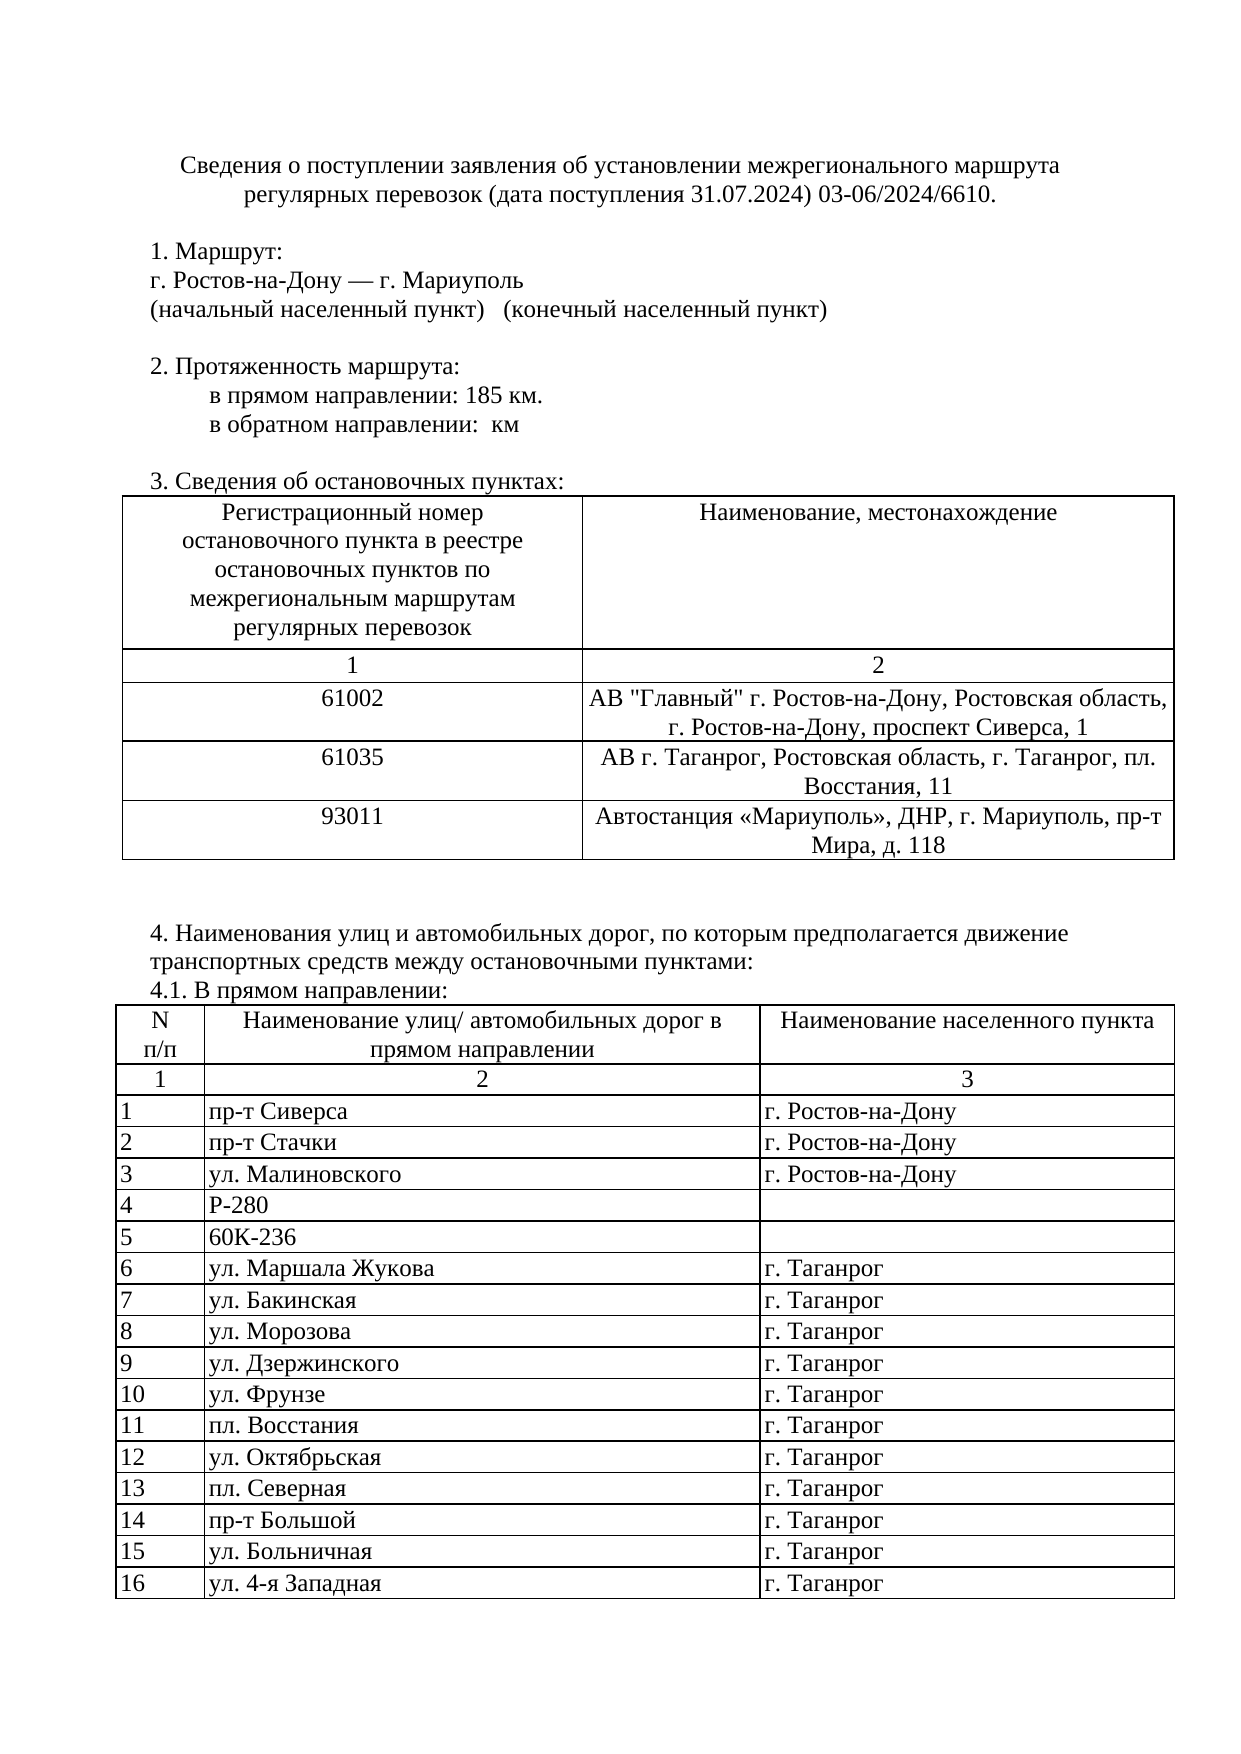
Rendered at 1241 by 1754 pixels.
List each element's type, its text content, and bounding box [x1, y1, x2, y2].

table_cell 12 [117, 1442, 204, 1472]
table_cell ул. Морозова [205, 1316, 759, 1346]
text 2. Протяженность маршрута: [150, 351, 1090, 380]
table_cell г. Ростов-на-Дону [761, 1127, 1174, 1157]
table_header Регистрационный номер остановочного пункта в реестре остановочных пунктов по межрегиональным маршрутам регулярных перевозок [123, 497, 582, 648]
table_cell пр-т Стачки [205, 1127, 759, 1157]
text 4.1. В прямом направлении: [150, 975, 1090, 1004]
table_cell г. Таганрог [761, 1473, 1174, 1503]
table_cell 1 [117, 1065, 204, 1094]
table_cell [761, 1190, 1174, 1220]
table_cell АВ г. Таганрог, Ростовская область, г. Таганрог, пл. Восстания, 11 [583, 742, 1173, 799]
table_cell г. Таганрог [761, 1568, 1174, 1598]
table_cell г. Таганрог [761, 1253, 1174, 1283]
table_cell г. Таганрог [761, 1348, 1174, 1377]
table_cell 14 [117, 1505, 204, 1535]
text 3. Сведения об остановочных пунктах: [150, 466, 1090, 495]
table_cell 16 [117, 1568, 204, 1598]
table_cell ул. Больничная [205, 1536, 759, 1566]
table_cell АВ "Главный" г. Ростов-на-Дону, Ростовская область, г. Ростов-на-Дону, проспект Сиверса, 1 [583, 683, 1173, 740]
table_cell 2 [117, 1127, 204, 1157]
text в обратном направлении: км [150, 409, 1090, 437]
table_cell ул. 4-я Западная [205, 1568, 759, 1598]
table_cell пл. Северная [205, 1473, 759, 1503]
table_cell г. Таганрог [761, 1379, 1174, 1409]
table_cell 3 [117, 1159, 204, 1189]
table_cell 61002 [123, 683, 582, 740]
table_cell ул. Фрунзе [205, 1379, 759, 1409]
table_cell г. Таганрог [761, 1536, 1174, 1566]
table_header N п/п [117, 1006, 204, 1063]
table_cell пр-т Большой [205, 1505, 759, 1535]
table_cell г. Таганрог [761, 1442, 1174, 1472]
table_cell 2 [205, 1065, 759, 1094]
table_cell ул. Малиновского [205, 1159, 759, 1189]
table_cell 93011 [123, 801, 582, 858]
table_cell 9 [117, 1348, 204, 1377]
text (начальный населенный пункт) (конечный населенный пункт) [150, 294, 1090, 322]
table_cell Автостанция «Мариуполь», ДНР, г. Мариуполь, пр-т Мира, д. 118 [583, 801, 1173, 858]
table_cell 4 [117, 1190, 204, 1220]
table_cell ул. Бакинская [205, 1285, 759, 1314]
table_cell [761, 1222, 1174, 1252]
table_cell ул. Октябрьская [205, 1442, 759, 1472]
table_cell 1 [117, 1096, 204, 1126]
table_cell 6 [117, 1253, 204, 1283]
table_cell пл. Восстания [205, 1411, 759, 1440]
table_cell 3 [761, 1065, 1174, 1094]
table_cell г. Таганрог [761, 1411, 1174, 1440]
table_cell г. Таганрог [761, 1316, 1174, 1346]
table_cell г. Ростов-на-Дону [761, 1159, 1174, 1189]
table_cell 2 [583, 650, 1173, 681]
table_cell 61035 [123, 742, 582, 799]
table_cell 11 [117, 1411, 204, 1440]
text в прямом направлении: 185 км. [150, 380, 1090, 409]
table_header Наименование, местонахождение [583, 497, 1173, 648]
table_cell 10 [117, 1379, 204, 1409]
table_cell 60К-236 [205, 1222, 759, 1252]
table_cell г. Таганрог [761, 1285, 1174, 1314]
table_cell 13 [117, 1473, 204, 1503]
text 4. Наименования улиц и автомобильных дорог, по которым предполагается движение транспортных средств между остановочными пунктами: [150, 918, 1090, 975]
table_cell г. Ростов-на-Дону [761, 1096, 1174, 1126]
table_cell Р-280 [205, 1190, 759, 1220]
table_header Наименование населенного пункта [761, 1006, 1174, 1063]
table_cell 15 [117, 1536, 204, 1566]
table_cell 1 [123, 650, 582, 681]
text Сведения о поступлении заявления об установлении межрегионального маршрута регулярных перевозок (дата поступления 31.07.2024) 03-06/2024/6610. [150, 150, 1090, 207]
text г. Ростов-на-Дону — г. Мариуполь [150, 265, 1090, 294]
text 1. Маршрут: [150, 236, 1090, 265]
table_cell ул. Дзержинского [205, 1348, 759, 1377]
table_cell 8 [117, 1316, 204, 1346]
table_cell г. Таганрог [761, 1505, 1174, 1535]
table_header Наименование улиц/ автомобильных дорог в прямом направлении [205, 1006, 759, 1063]
table_cell 7 [117, 1285, 204, 1314]
table_cell 5 [117, 1222, 204, 1252]
table_cell ул. Маршала Жукова [205, 1253, 759, 1283]
table_cell пр-т Сиверса [205, 1096, 759, 1126]
